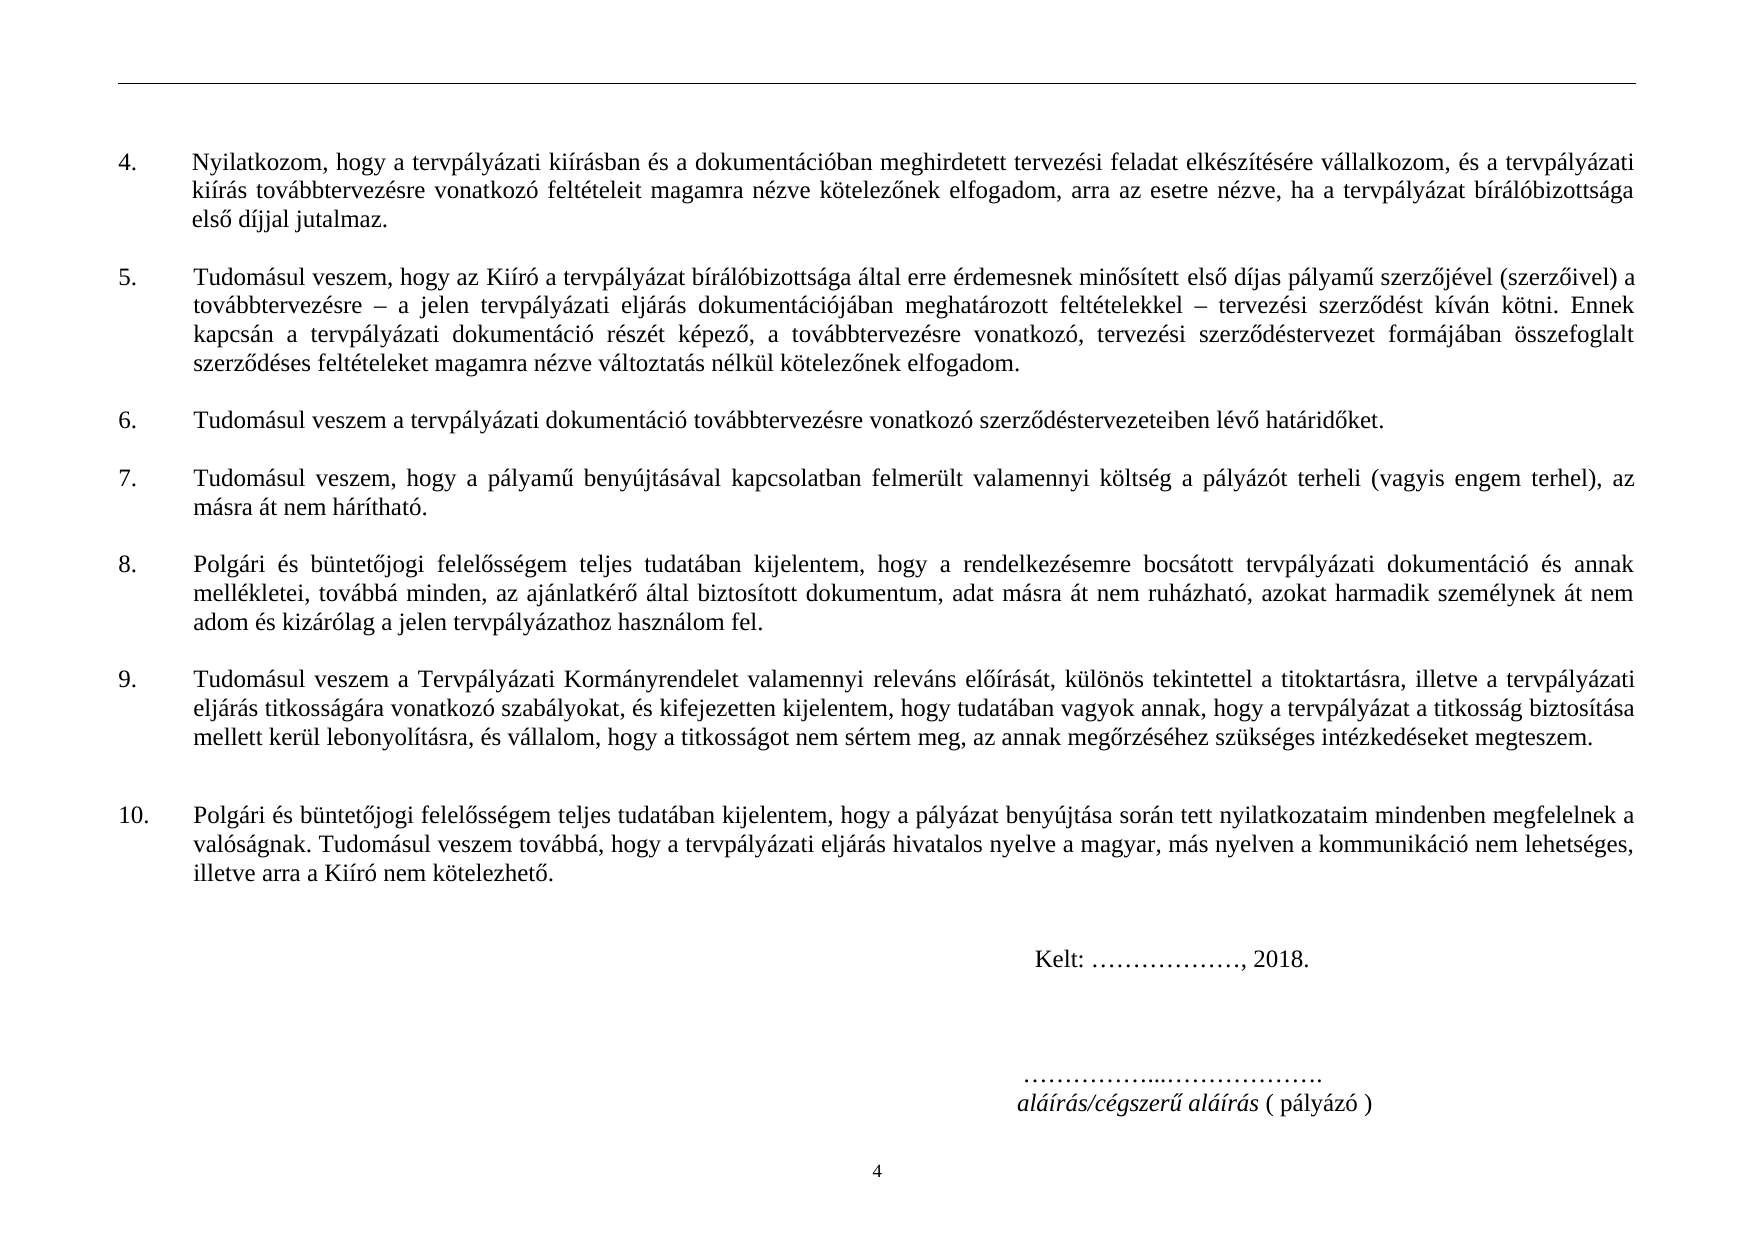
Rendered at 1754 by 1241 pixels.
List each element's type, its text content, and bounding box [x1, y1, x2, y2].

text Kelt: ………………, 2018. [634, 944, 1636, 973]
list Tudomásul veszem a tervpályázati dokumentáció továbbtervezésre vonatkozó szerződéstervezeteiben lévő határidőket. [118, 406, 1636, 434]
text aláírás/cégszerű aláírás ( pályázó ) [753, 1088, 1636, 1116]
list Tudomásul veszem a Tervpályázati Kormányrendelet valamennyi releváns előírását, különös tekintettel a titoktartásra, illetve a tervpályázati eljárás titkosságára vonatkozó szabályokat, és kifejezetten kijelentem, hogy tudatában vagyok annak, hogy a tervpályázat a titkosság biztosítása mellett kerül lebonyolításra, és vállalom, hogy a titkosságot nem sértem meg, az annak megőrzéséhez szükséges intézkedéseket megteszem. [118, 664, 1636, 751]
list Tudomásul veszem, hogy a pályamű benyújtásával kapcsolatban felmerült valamennyi költség a pályázót terheli (vagyis engem terhel), az másra át nem hárítható. [118, 463, 1636, 521]
text 4. Nyilatkozom, hogy a tervpályázati kiírásban és a dokumentációban meghirdetett tervezési feladat elkészítésére vállalkozom, és a tervpályázati kiírás továbbtervezésre vonatkozó feltételeit magamra nézve kötelezőnek elfogadom, arra az esetre nézve, ha a tervpályázat bírálóbizottsága első díjjal jutalmaz. [118, 147, 1636, 233]
list Tudomásul veszem, hogy az Kiíró a tervpályázat bírálóbizottsága által erre érdemesnek minősített első díjas pályamű szerzőjével (szerzőivel) a továbbtervezésre – a jelen tervpályázati eljárás dokumentációjában meghatározott feltételekkel – tervezési szerződést kíván kötni. Ennek kapcsán a tervpályázati dokumentáció részét képező, a továbbtervezésre vonatkozó, tervezési szerződéstervezet formájában összefoglalt szerződéses feltételeket magamra nézve változtatás nélkül kötelezőnek elfogadom. [118, 262, 1636, 377]
list Polgári és büntetőjogi felelősségem teljes tudatában kijelentem, hogy a pályázat benyújtása során tett nyilatkozataim mindenben megfelelnek a valóságnak. Tudomásul veszem továbbá, hogy a tervpályázati eljárás hivatalos nyelve a magyar, más nyelven a kommunikáció nem lehetséges, illetve arra a Kiíró nem kötelezhető. [118, 800, 1636, 886]
list Polgári és büntetőjogi felelősségem teljes tudatában kijelentem, hogy a rendelkezésemre bocsátott tervpályázati dokumentáció és annak mellékletei, továbbá minden, az ajánlatkérő által biztosított dokumentum, adat másra át nem ruházható, azokat harmadik személynek át nem adom és kizárólag a jelen tervpályázathoz használom fel. [118, 549, 1636, 636]
text ……………...………………. [709, 1059, 1636, 1088]
